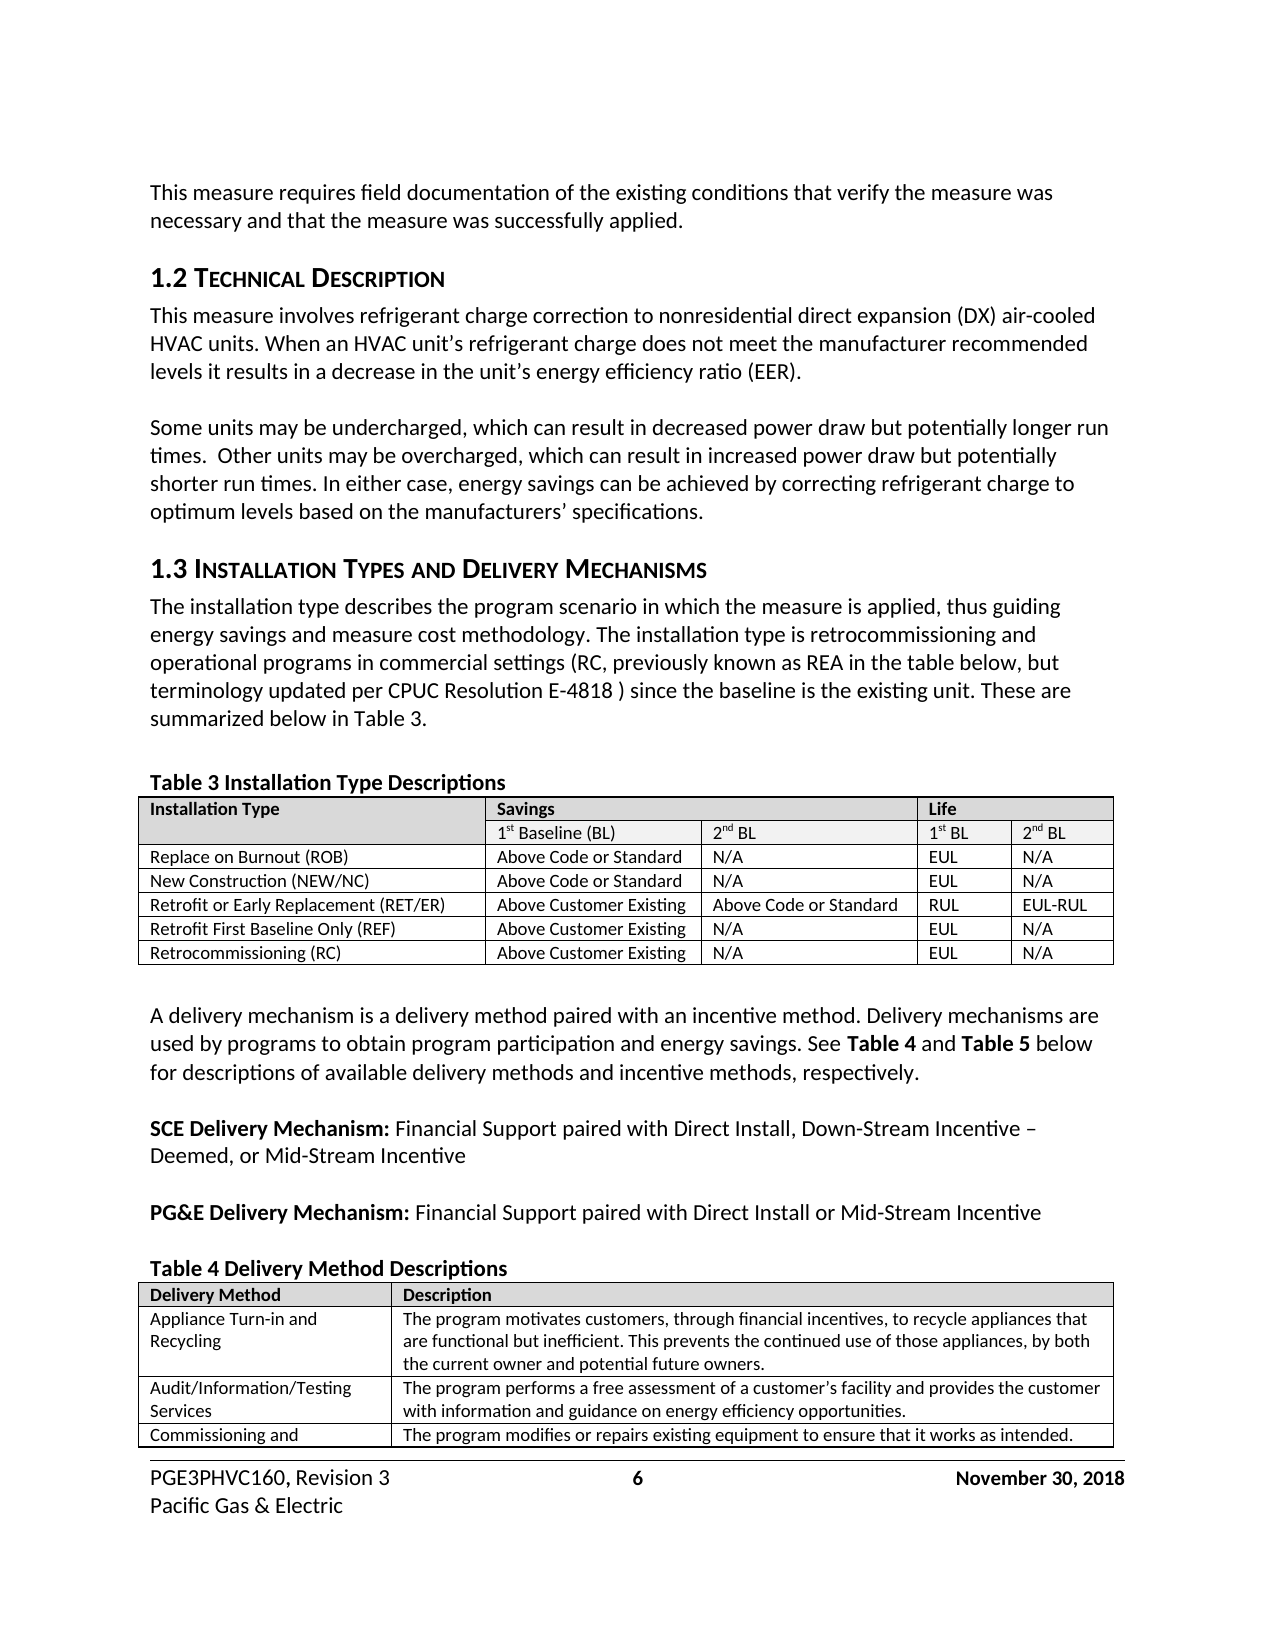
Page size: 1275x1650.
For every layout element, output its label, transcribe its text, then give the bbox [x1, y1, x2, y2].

table_cell N/A [1012, 941, 1113, 964]
table_header Description [392, 1283, 1113, 1306]
table_cell 1st Baseline (BL) [486, 821, 701, 844]
table_cell Above Customer Existing [486, 941, 701, 964]
table_cell 2nd BL [1012, 821, 1113, 844]
table_cell Above Code or Standard [486, 845, 701, 868]
text PG&E Delivery Mechanism: Financial Support paired with Direct Install or Mid-Stream Incentive [150, 1198, 1125, 1226]
text Some units may be undercharged, which can result in decreased power draw but potentially longer run times. Other units may be overcharged, which can result in increased power draw but potentially shorter run times. In either case, energy savings can be achieved by correcting refrigerant charge to optimum levels based on the manufacturers’ specifications. [150, 413, 1125, 525]
text This measure involves refrigerant charge correction to nonresidential direct expansion (DX) air-cooled HVAC units. When an HVAC unit’s refrigerant charge does not meet the manufacturer recommended levels it results in a decrease in the unit’s energy efficiency ratio (EER). [150, 301, 1125, 385]
table_cell Above Customer Existing [486, 893, 701, 916]
subtitle 1.3 Installation Types and Delivery Mechanisms [150, 550, 1125, 586]
text A delivery mechanism is a delivery method paired with an incentive method. Delivery mechanisms are used by programs to obtain program participation and energy savings. See Table 4 and Table 5 below for descriptions of available delivery methods and incentive methods, respectively. [150, 1002, 1125, 1086]
table_cell N/A [702, 869, 917, 892]
text This measure requires field documentation of the existing conditions that verify the measure was necessary and that the measure was successfully applied. [150, 178, 1125, 234]
table_header Life [918, 798, 1113, 820]
table_cell Retrocommissioning (RC) [139, 941, 485, 964]
table_cell EUL-RUL [1012, 893, 1113, 916]
table_cell EUL [918, 917, 1011, 940]
table_cell N/A [1012, 869, 1113, 892]
table_cell RUL [918, 893, 1011, 916]
table_cell Replace on Burnout (ROB) [139, 845, 485, 868]
table_cell N/A [702, 845, 917, 868]
table_cell EUL [918, 869, 1011, 892]
table_cell N/A [1012, 845, 1113, 868]
table_cell 1st BL [918, 821, 1011, 844]
table_cell EUL [918, 845, 1011, 868]
table_header Savings [486, 798, 917, 820]
table_cell The program motivates customers, through financial incentives, to recycle appliances that are functional but inefficient. This prevents the continued use of those appliances, by both the current owner and potential future owners. [392, 1307, 1113, 1376]
text SCE Delivery Mechanism: Financial Support paired with Direct Install, Down-Stream Incentive – Deemed, or Mid-Stream Incentive [150, 1114, 1125, 1170]
table_cell Above Code or Standard [702, 893, 917, 916]
table_cell N/A [1012, 917, 1113, 940]
table_header Delivery Method [139, 1283, 391, 1306]
table_cell Above Customer Existing [486, 917, 701, 940]
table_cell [392, 1424, 1113, 1446]
table_cell 2nd BL [702, 821, 917, 844]
text The installation type describes the program scenario in which the measure is applied, thus guiding energy savings and measure cost methodology. The installation type is retrocommissioning and operational programs in commercial settings (RC, previously known as REA in the table below, but terminology updated per CPUC Resolution E-4818 ) since the baseline is the existing unit. These are summarized below in Table 3. [150, 592, 1125, 732]
subtitle 1.2 Technical Description [150, 259, 1125, 295]
table_cell EUL [918, 941, 1011, 964]
table_cell The program performs a free assessment of a customer’s facility and provides the customer with information and guidance on energy efficiency opportunities. [392, 1377, 1113, 1422]
table_cell Appliance Turn-in and Recycling [139, 1307, 391, 1376]
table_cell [139, 1424, 391, 1446]
table_cell Above Code or Standard [486, 869, 701, 892]
table_cell N/A [702, 917, 917, 940]
table_cell N/A [702, 941, 917, 964]
table_cell Audit/Information/Testing Services [139, 1377, 391, 1422]
table_cell Retrofit First Baseline Only (REF) [139, 917, 485, 940]
table_cell New Construction (NEW/NC) [139, 869, 485, 892]
table_cell Retrofit or Early Replacement (RET/ER) [139, 893, 485, 916]
table_header Installation Type [139, 798, 485, 844]
